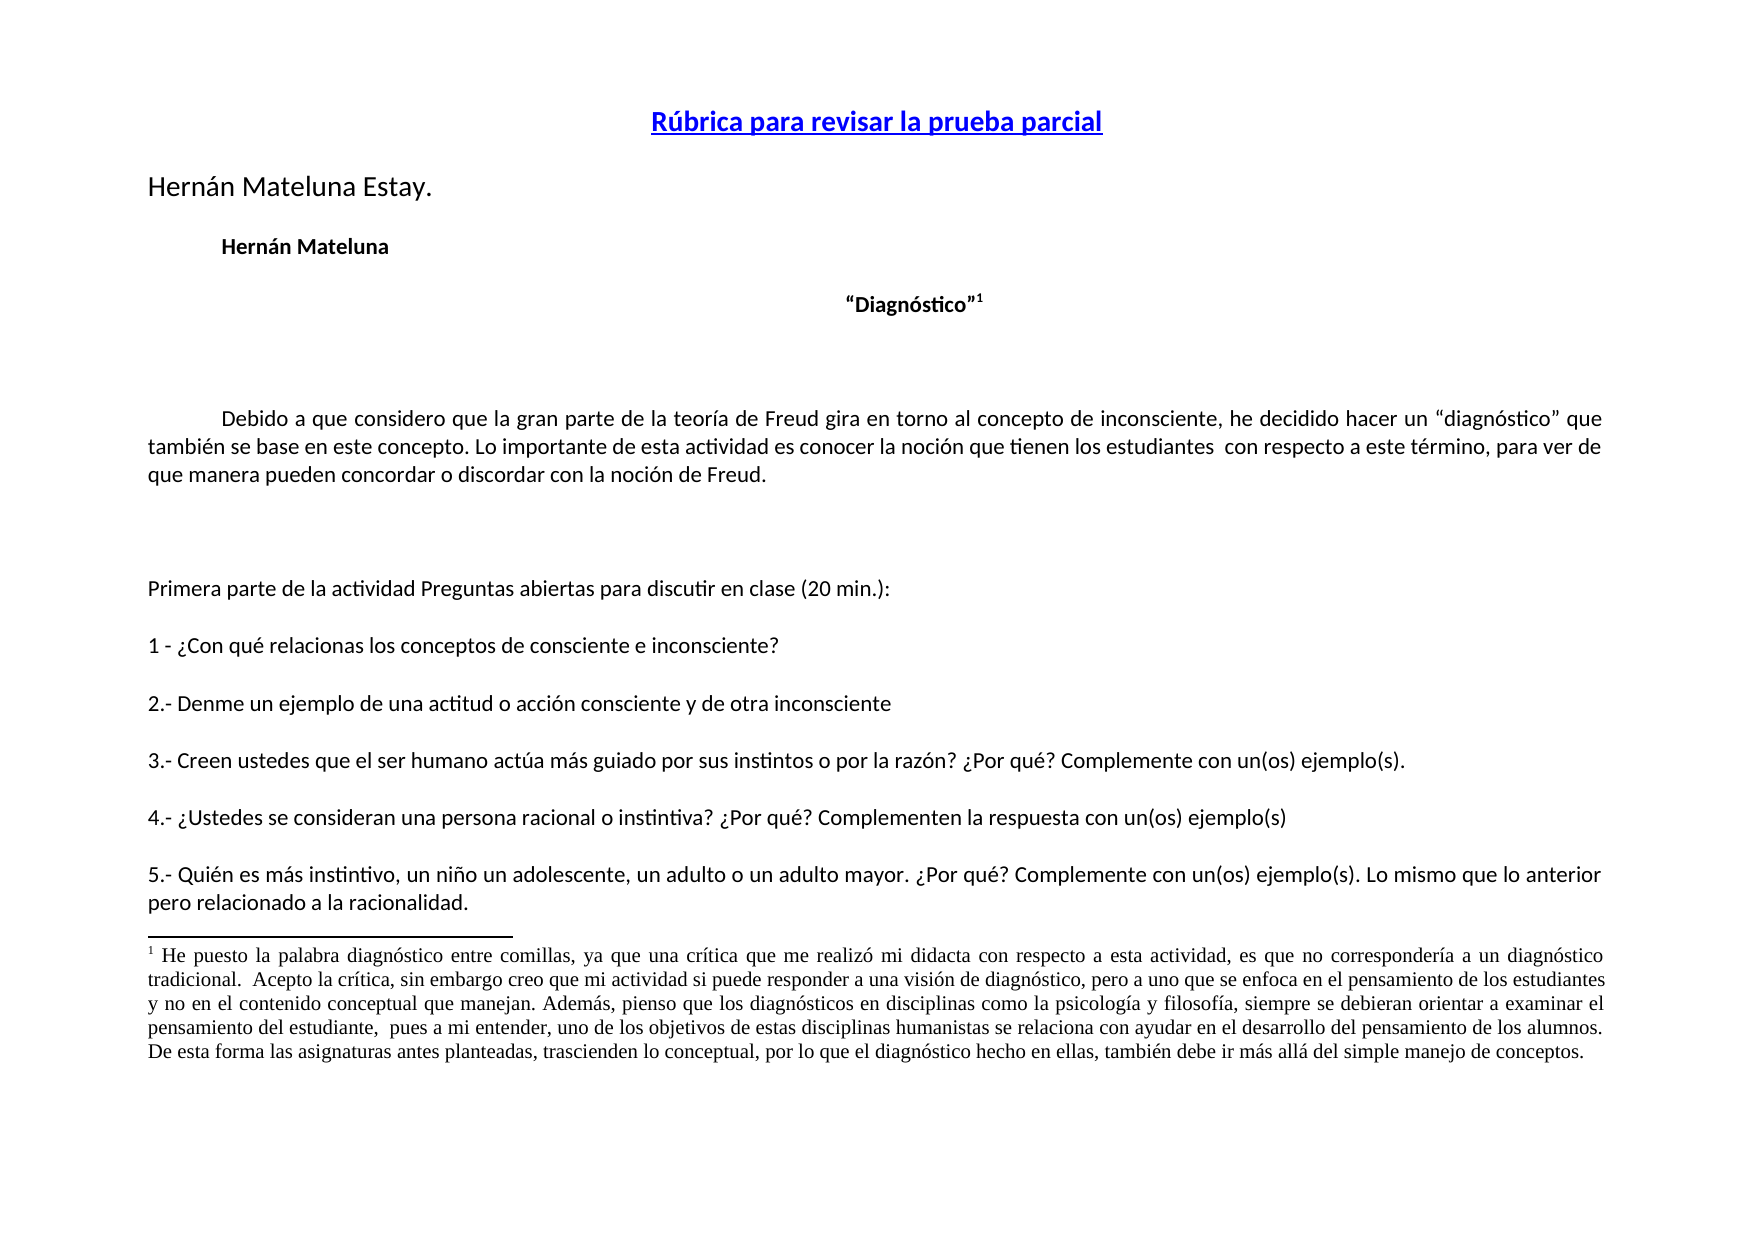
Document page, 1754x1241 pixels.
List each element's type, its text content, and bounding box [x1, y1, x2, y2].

text 2.- Denme un ejemplo de una actitud o acción consciente y de otra inconsciente [148, 689, 1606, 717]
text 5.- Quién es más instintivo, un niño un adolescente, un adulto o un adulto mayor. ¿Por qué? Complemente con un(os) ejemplo(s). Lo mismo que lo anterior pero relacionado a la racionalidad. [148, 860, 1606, 916]
text Hernán Mateluna [148, 232, 1606, 261]
text Primera parte de la actividad Preguntas abiertas para discutir en clase (20 min.): [148, 574, 1606, 602]
text 3.- Creen ustedes que el ser humano actúa más guiado por sus instintos o por la razón? ¿Por qué? Complemente con un(os) ejemplo(s). [148, 746, 1606, 774]
text 1 - ¿Con qué relacionas los conceptos de consciente e inconsciente? [148, 632, 1606, 660]
text “Diagnóstico” [148, 290, 1606, 318]
text Debido a que considero que la gran parte de la teoría de Freud gira en torno al concepto de inconsciente, he decidido hacer un “diagnóstico” que también se base en este concepto. Lo importante de esta actividad es conocer la noción que tienen los estudiantes con respecto a este término, para ver de que manera pueden concordar o discordar con la noción de Freud. [148, 404, 1606, 488]
text 4.- ¿Ustedes se consideran una persona racional o instintiva? ¿Por qué? Complementen la respuesta con un(os) ejemplo(s) [148, 803, 1606, 831]
